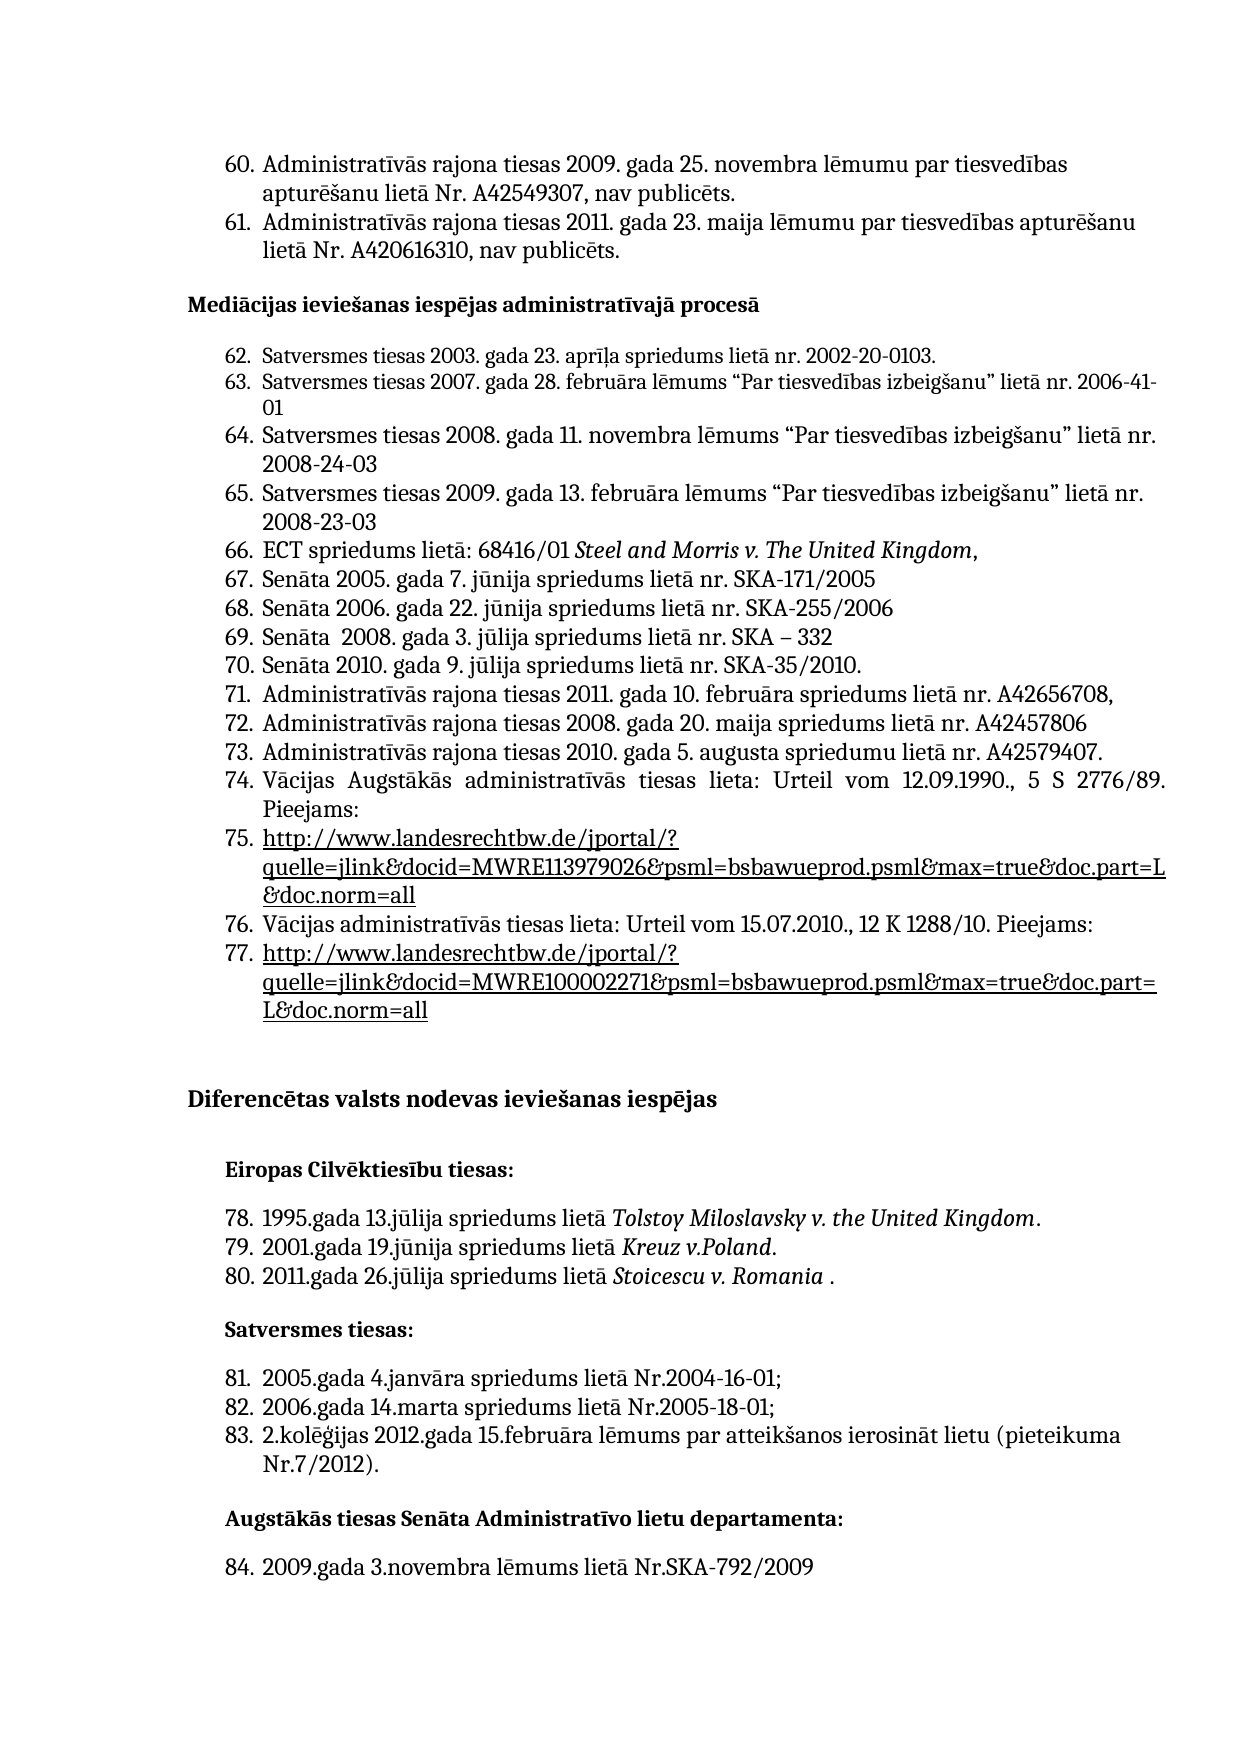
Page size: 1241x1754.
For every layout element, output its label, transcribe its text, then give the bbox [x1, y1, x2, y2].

list 2005.gada 4.janvāra spriedums lietā Nr.2004-16-01; [225, 1364, 1167, 1393]
list http://www.landesrechtbw.de/jportal/?quelle=jlink&docid=MWRE113979026&psml=bsbawueprod.psml&max=true&doc.part=L&doc.norm=all [225, 824, 1167, 910]
text Diferencētas valsts nodevas ieviešanas iespējas [187, 1085, 1167, 1114]
list Satversmes tiesas 2003. gada 23. aprīļa spriedums lietā nr. 2002-20-0103. [225, 342, 1167, 369]
list Vācijas administratīvās tiesas lieta: Urteil vom 15.07.2010., 12 K 1288/10. Pieejams: [225, 910, 1167, 939]
list 1995.gada 13.jūlija spriedums lietā Tolstoy Miloslavsky v. the United Kingdom. [225, 1204, 1167, 1233]
text Mediācijas ieviešanas iespējas administratīvajā procesā [187, 291, 1167, 318]
list Senāta 2010. gada 9. jūlija spriedums lietā nr. SKA-35/2010. [225, 651, 1167, 680]
list Administratīvās rajona tiesas 2008. gada 20. maija spriedums lietā nr. A42457806 [225, 709, 1167, 738]
list ECT spriedums lietā: 68416/01 Steel and Morris v. The United Kingdom, [225, 536, 1167, 565]
list Senāta 2006. gada 22. jūnija spriedums lietā nr. SKA-255/2006 [225, 594, 1167, 623]
list 2001.gada 19.jūnija spriedums lietā Kreuz v.Poland. [225, 1233, 1167, 1262]
list Administratīvās rajona tiesas 2009. gada 25. novembra lēmumu par tiesvedības apturēšanu lietā Nr. A42549307, nav publicēts. [225, 150, 1167, 207]
list Senāta 2008. gada 3. jūlija spriedums lietā nr. SKA – 332 [225, 623, 1167, 651]
list Senāta 2005. gada 7. jūnija spriedums lietā nr. SKA-171/2005 [225, 565, 1167, 594]
list 2009.gada 3.novembra lēmums lietā Nr.SKA-792/2009 [225, 1552, 1167, 1581]
list Administratīvās rajona tiesas 2010. gada 5. augusta spriedumu lietā nr. A42579407. [225, 738, 1167, 766]
list Satversmes tiesas 2009. gada 13. februāra lēmums “Par tiesvedības izbeigšanu” lietā nr. 2008-23-03 [225, 479, 1167, 536]
text Eiropas Cilvēktiesību tiesas: [225, 1157, 1167, 1183]
text Satversmes tiesas: [225, 1317, 1167, 1343]
list Satversmes tiesas 2007. gada 28. februāra lēmums “Par tiesvedības izbeigšanu” lietā nr. 2006-41-01 [225, 369, 1167, 421]
list Administratīvās rajona tiesas 2011. gada 10. februāra spriedums lietā nr. A42656708, [225, 680, 1167, 709]
list 2.kolēģijas 2012.gada 15.februāra lēmums par atteikšanos ierosināt lietu (pieteikuma Nr.7/2012). [225, 1421, 1167, 1479]
list http://www.landesrechtbw.de/jportal/?quelle=jlink&docid=MWRE100002271&psml=bsbawueprod.psml&max=true&doc.part=L&doc.norm=all [225, 939, 1167, 1025]
list Vācijas Augstākās administratīvās tiesas lieta: Urteil vom 12.09.1990., 5 S 2776/89. Pieejams: [225, 766, 1167, 824]
text Augstākās tiesas Senāta Administratīvo lietu departamenta: [225, 1505, 1167, 1532]
list 2006.gada 14.marta spriedums lietā Nr.2005-18-01; [225, 1393, 1167, 1421]
list Satversmes tiesas 2008. gada 11. novembra lēmums “Par tiesvedības izbeigšanu” lietā nr. 2008-24-03 [225, 421, 1167, 479]
list Administratīvās rajona tiesas 2011. gada 23. maija lēmumu par tiesvedības apturēšanu lietā Nr. A420616310, nav publicēts. [225, 207, 1167, 265]
list 2011.gada 26.jūlija spriedums lietā Stoicescu v. Romania . [225, 1262, 1167, 1290]
